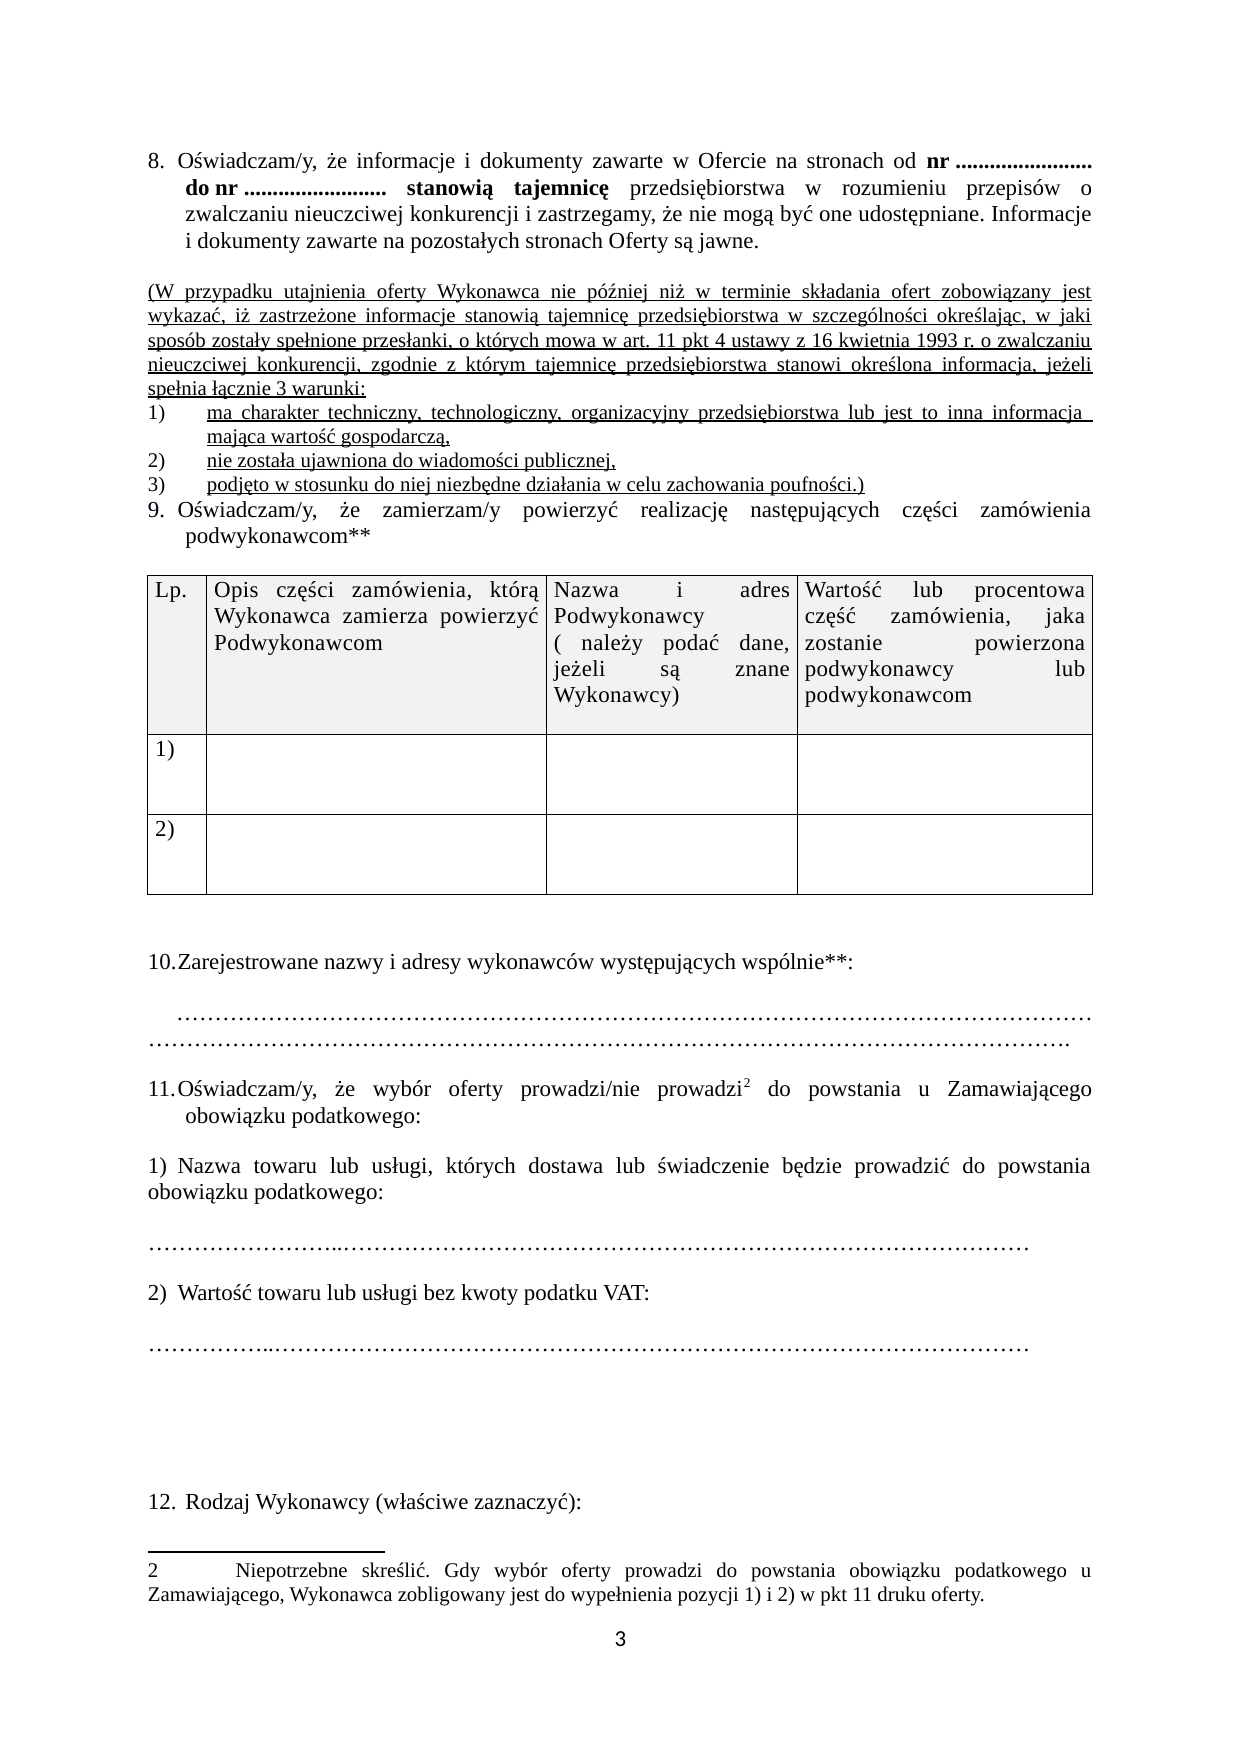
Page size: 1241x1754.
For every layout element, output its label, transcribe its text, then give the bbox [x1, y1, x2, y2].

list Nazwa towaru lub usługi, których dostawa lub świadczenie będzie prowadzić do powstania obowiązku podatkowego: [148, 1152, 1093, 1205]
table_cell 1) [148, 735, 206, 814]
text (W przypadku utajnienia oferty Wykonawca nie później niż w terminie składania ofert zobowiązany jest wykazać, iż zastrzeżone informacje stanowią tajemnicę przedsiębiorstwa w szczególności określając, w jaki sposób zostały spełnione przesłanki, o których mowa w art. 11 pkt 4 ustawy z 16 kwietnia 1993 r. o zwalczaniu nieuczciwej konkurencji, zgodnie z którym tajemnicę przedsiębiorstwa stanowi określona informacja, jeżeli spełnia łącznie 3 warunki: [148, 279, 1093, 372]
table_header Wartość lub procentowa część zamówienia, jaka zostanie powierzona podwykonawcy lub podwykonawcom [798, 576, 1092, 734]
table_cell [207, 735, 546, 814]
table_cell [207, 815, 546, 894]
table_header Nazwa i adres Podwykonawcy ( należy podać dane, jeżeli są znane Wykonawcy) [547, 576, 797, 734]
list nie została ujawniona do wiadomości publicznej, [148, 448, 1093, 472]
list ma charakter techniczny, technologiczny, organizacyjny przedsiębiorstwa lub jest to inna informacja mająca wartość gospodarczą, [148, 400, 1093, 448]
table_cell [798, 815, 1092, 894]
text ……………………..……………………………………………………………………………… [148, 1229, 1093, 1255]
table_cell [798, 735, 1092, 814]
table_cell [547, 815, 797, 894]
list Wartość towaru lub usługi bez kwoty podatku VAT: [148, 1279, 1093, 1306]
text ……………………………………………………………………………………………………………………………………………………………………………………………………………………. [148, 998, 1093, 1051]
table_cell 2) [148, 815, 206, 894]
table_cell [547, 735, 797, 814]
list Zarejestrowane nazwy i adresy wykonawców występujących wspólnie**: [148, 948, 1093, 974]
list Rodzaj Wykonawcy (właściwe zaznaczyć): [148, 1488, 1093, 1514]
list podjęto w stosunku do niej niezbędne działania w celu zachowania poufności.) [148, 472, 1093, 496]
table_header Lp. [148, 576, 206, 734]
list Oświadczam/y, że zamierzam/y powierzyć realizację następujących części zamówienia podwykonawcom** [148, 496, 1093, 549]
table_header Opis części zamówienia, którą Wykonawca zamierza powierzyć Podwykonawcom [207, 576, 546, 734]
text ……………..……………………………………………………………………………………… [148, 1330, 1093, 1356]
list Oświadczam/y, że wybór oferty prowadzi/nie prowadzi do powstania u Zamawiającego obowiązku podatkowego: [148, 1075, 1093, 1128]
list Oświadczam/y, że informacje i dokumenty zawarte w Ofercie na stronach od nr ........................ do nr ......................... stanowią tajemnicę przedsiębiorstwa w rozumieniu przepisów o zwalczaniu nieuczciwej konkurencji i zastrzegamy, że nie mogą być one udostępniane. Informacje i dokumenty zawarte na pozostałych stronach Oferty są jawne. [148, 148, 1093, 253]
